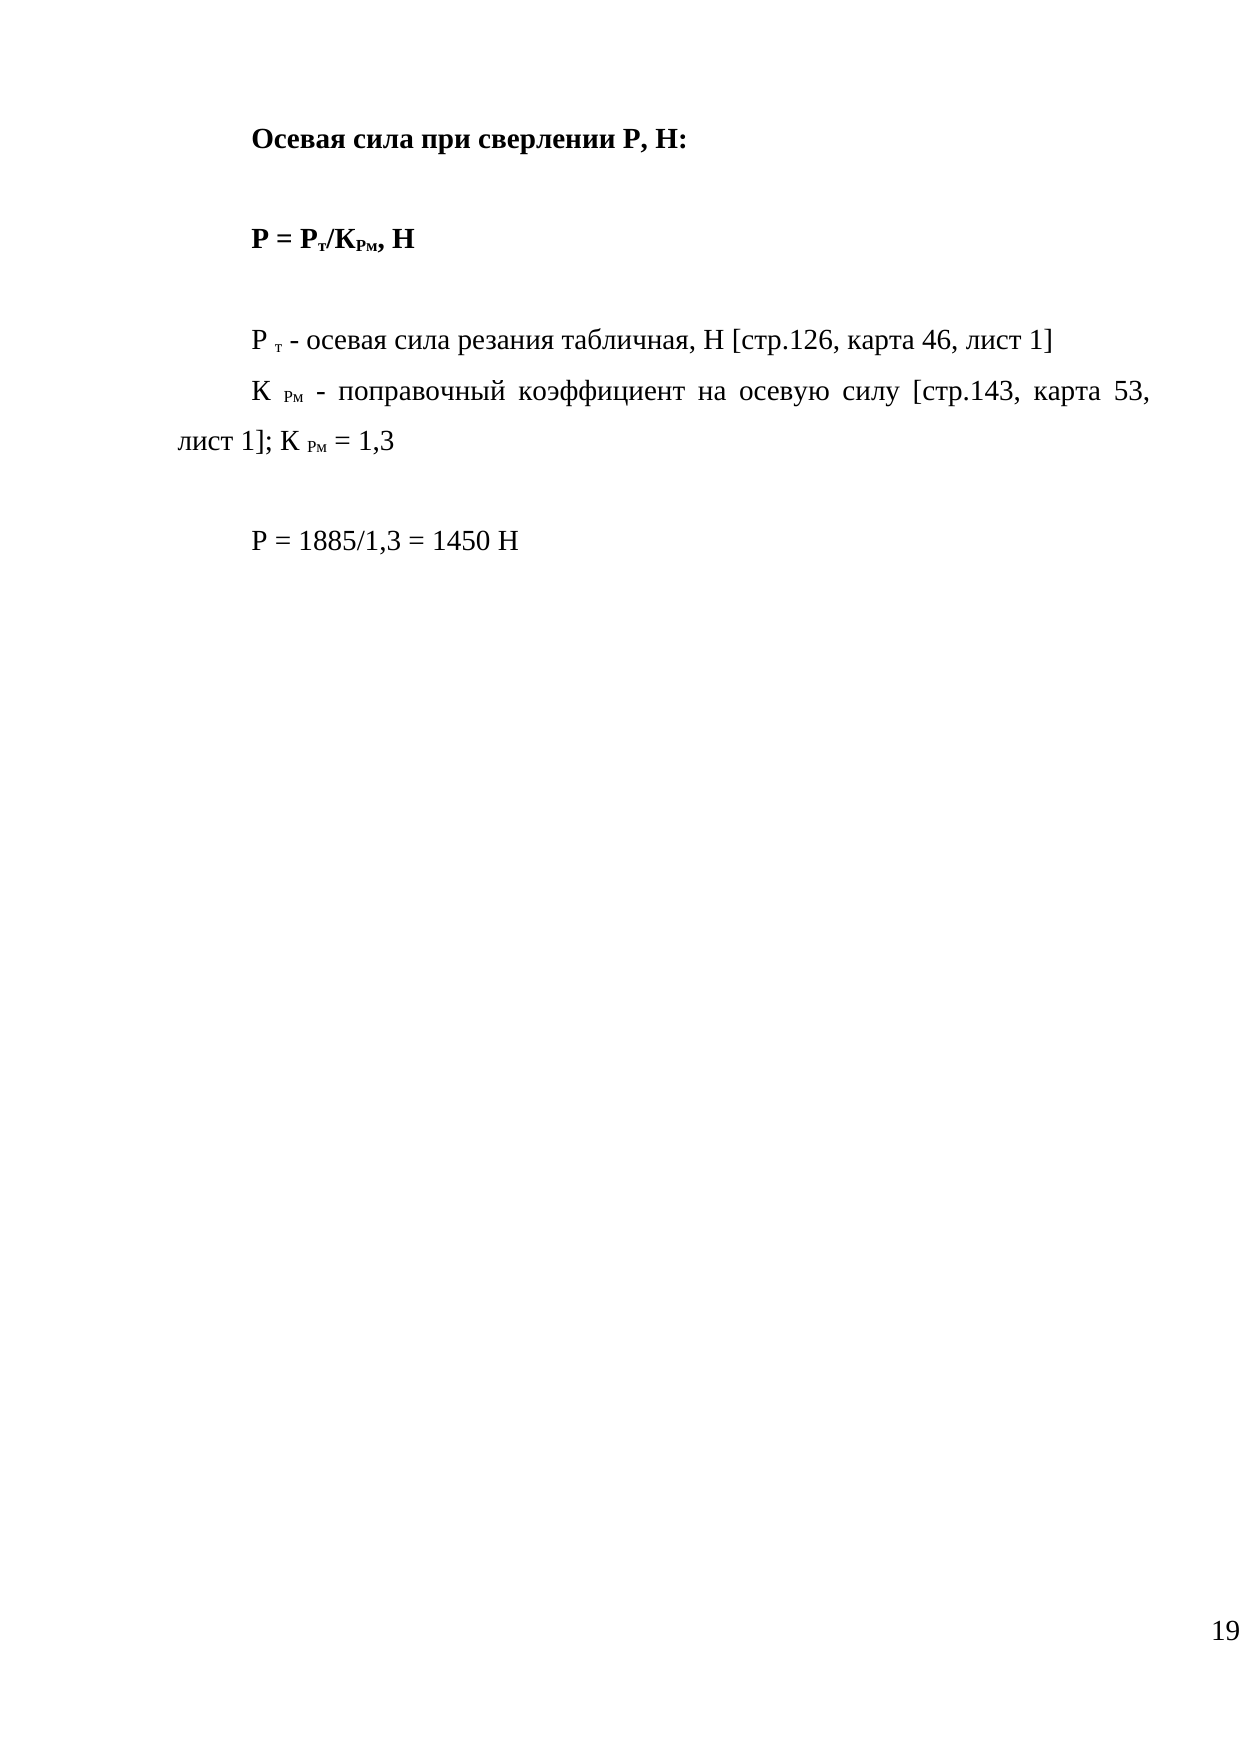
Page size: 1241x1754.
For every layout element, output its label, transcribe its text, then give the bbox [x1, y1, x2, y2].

text К Рм - поправочный коэффициент на осевую силу [стр.143, карта 53, лист 1]; К Рм = 1,3 [177, 373, 1152, 456]
text Р = 1885/1,3 = 1450 Н [177, 523, 1152, 557]
text Осевая сила при сверлении Р, Н: [177, 121, 1152, 154]
text Р = Рт/КРм, Н [177, 222, 1152, 255]
text Р т - осевая сила резания табличная, Н [стр.126, карта 46, лист 1] [177, 322, 1152, 356]
